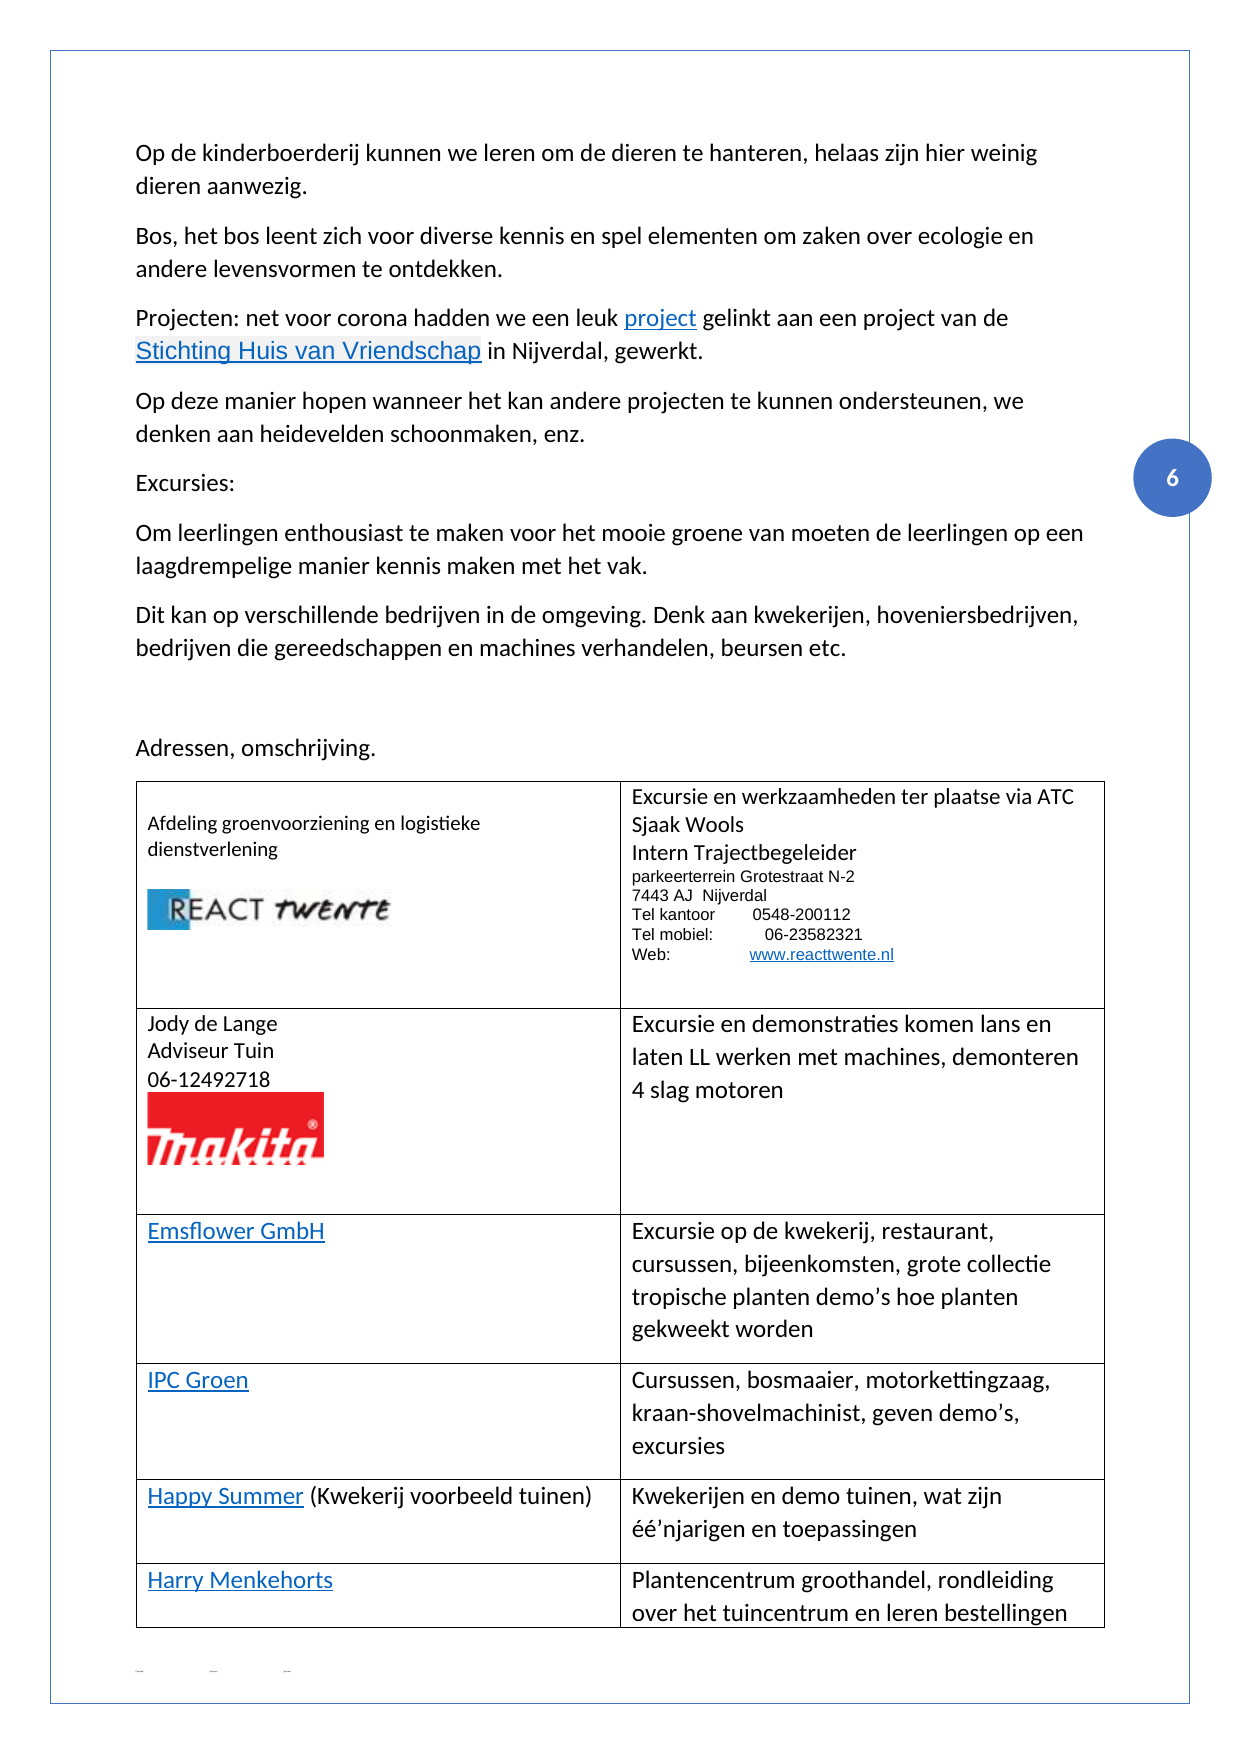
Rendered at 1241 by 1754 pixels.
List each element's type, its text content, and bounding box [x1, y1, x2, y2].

text Op de kinderboerderij kunnen we leren om de dieren te hanteren, helaas zijn hier weinig dieren aanwezig. [135, 137, 1105, 201]
table_cell Emsflower GmbH [137, 1215, 620, 1363]
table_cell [621, 1564, 1104, 1627]
table_cell IPC Groen [137, 1364, 620, 1479]
text Excursies: [135, 467, 1105, 498]
table_cell Kwekerijen en demo tuinen, wat zijn éé’njarigen en toepassingen [621, 1480, 1104, 1563]
picture [147, 1092, 324, 1165]
picture [147, 889, 392, 930]
text Projecten: net voor corona hadden we een leuk project gelinkt aan een project van de Stichting Huis van Vriendschap in Nijverdal, gewerkt. [135, 302, 1105, 366]
table_cell Excursie en demonstraties komen lans en laten LL werken met machines, demonteren 4 slag motoren [621, 1009, 1104, 1214]
text Bos, het bos leent zich voor diverse kennis en spel elementen om zaken over ecologie en andere levensvormen te ontdekken. [135, 220, 1105, 283]
table_cell Jody de Lange Adviseur Tuin 06-12492718 [137, 1009, 620, 1214]
table_cell Cursussen, bosmaaier, motorkettingzaag, kraan-shovelmachinist, geven demo’s, excursies [621, 1364, 1104, 1479]
text Om leerlingen enthousiast te maken voor het mooie groene van moeten de leerlingen op een laagdrempelige manier kennis maken met het vak. [135, 517, 1105, 581]
table_header Afdeling groenvoorziening en logistieke dienstverlening [137, 782, 620, 1008]
text Dit kan op verschillende bedrijven in de omgeving. Denk aan kwekerijen, hoveniersbedrijven, bedrijven die gereedschappen en machines verhandelen, beursen etc. [135, 599, 1105, 663]
text Adressen, omschrijving. [135, 732, 1105, 762]
table_cell Harry Menkehorts [137, 1564, 620, 1627]
table_cell Excursie op de kwekerij, restaurant, cursussen, bijeenkomsten, grote collectie tropische planten demo’s hoe planten gekweekt worden [621, 1215, 1104, 1363]
table_header Excursie en werkzaamheden ter plaatse via ATC Sjaak Wools Intern Trajectbegeleider parkeerterrein Grotestraat N-2 7443 AJ Nijverdal Tel kantoor 0548-200112 Tel mobiel: 06-23582321 Web: www.reacttwente.nl [621, 782, 1104, 1008]
table_cell Happy Summer (Kwekerij voorbeeld tuinen) [137, 1480, 620, 1563]
text Op deze manier hopen wanneer het kan andere projecten te kunnen ondersteunen, we denken aan heidevelden schoonmaken, enz. [135, 385, 1105, 448]
